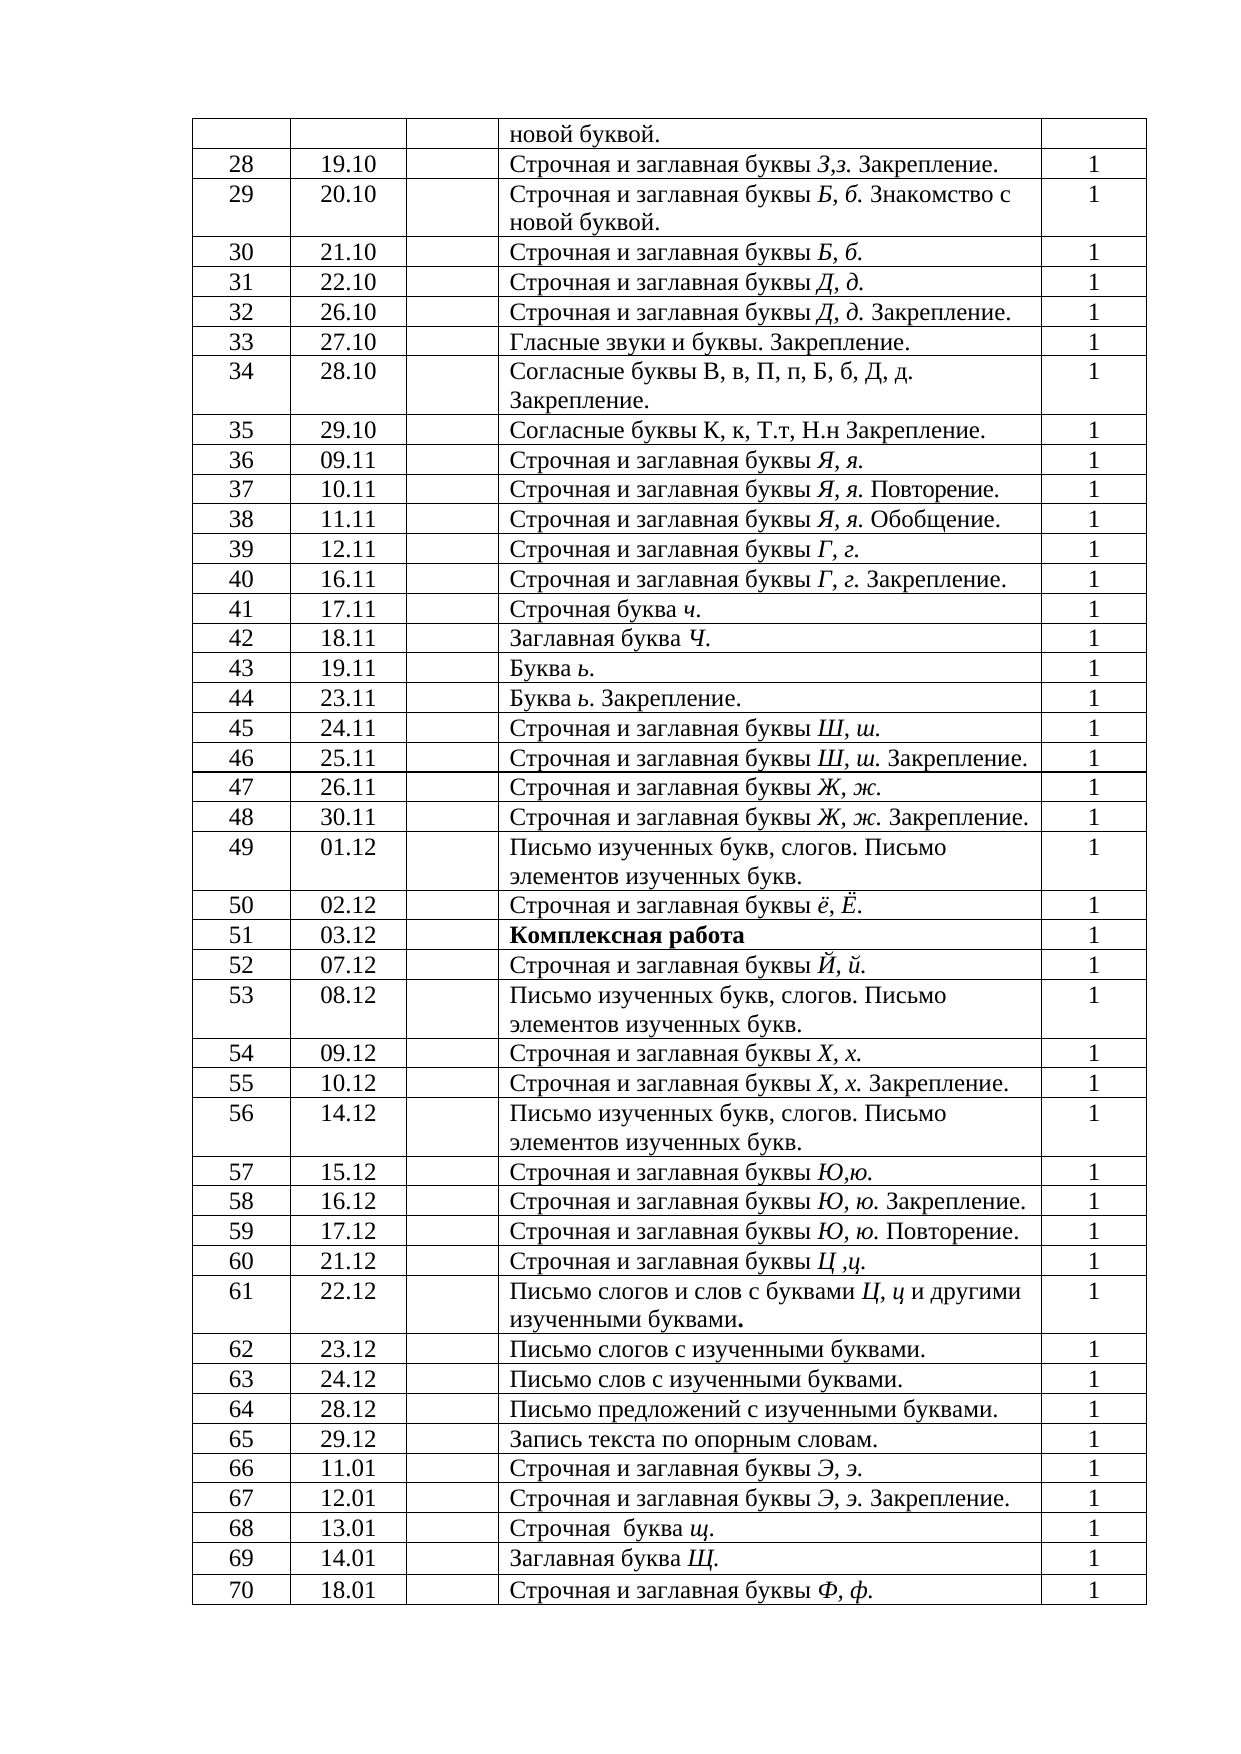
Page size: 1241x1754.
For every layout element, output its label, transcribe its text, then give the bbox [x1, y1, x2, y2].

table_cell [407, 1068, 418, 1097]
table_cell [407, 504, 418, 533]
table_cell [487, 1424, 498, 1452]
table_cell [407, 1246, 418, 1275]
table_cell [487, 594, 498, 622]
table_cell [487, 564, 498, 593]
table_cell [407, 237, 418, 266]
table_cell [487, 504, 498, 533]
table_cell 61 [193, 1276, 290, 1333]
table_cell 1 [1042, 1276, 1146, 1333]
table_cell [407, 149, 418, 178]
table_cell Строчная и заглавная буквы Ц ,ц. [499, 1246, 1041, 1275]
table_cell [487, 1246, 498, 1275]
table_cell 28.10 [291, 356, 406, 414]
table_cell [487, 950, 498, 979]
table_cell Строчная и заглавная буквы Ф, ф. [499, 1575, 1041, 1604]
table_cell Строчная и заглавная буквы Й, й. [499, 950, 1041, 979]
table_cell 69 [193, 1543, 290, 1574]
table_cell [487, 1216, 498, 1245]
table_cell 1 [1042, 179, 1146, 236]
table_cell Заглавная буква Щ. [499, 1543, 1041, 1574]
table_cell [487, 891, 498, 919]
table_cell Письмо изученных букв, слогов. Письмо элементов изученных букв. [499, 1098, 1041, 1156]
table_cell [487, 267, 498, 296]
table_cell Гласные звуки и буквы. Закрепление. [499, 327, 1041, 355]
table_cell [487, 237, 498, 266]
table_cell [407, 1364, 418, 1393]
table_cell 01.12 [291, 832, 406, 889]
table_cell [487, 1454, 498, 1482]
table_cell [487, 743, 498, 771]
table_cell [407, 980, 498, 1037]
table_cell [487, 1068, 498, 1097]
table_cell 56 [193, 1098, 290, 1156]
table_cell [487, 1513, 498, 1542]
table_cell Запись текста по опорным словам. [499, 1424, 1041, 1452]
table_cell 22.12 [291, 1276, 406, 1333]
table_cell Заглавная буква Ч. [499, 624, 1041, 652]
table_cell Строчная и заглавная буквы Х, х. [499, 1039, 1041, 1067]
table_cell Буква ь. Закрепление. [499, 683, 1041, 712]
table_cell [407, 950, 418, 979]
table_cell [487, 1039, 498, 1067]
table_cell Строчная и заглавная буквы Ж, ж. Закрепление. [499, 802, 1041, 831]
table_cell Строчная и заглавная буквы Б, б. [499, 237, 1041, 266]
table_cell Строчная и заглавная буквы Э, э. Закрепление. [499, 1483, 1041, 1512]
table_cell Письмо предложений с изученными буквами. [499, 1394, 1041, 1423]
table_cell [487, 297, 498, 326]
table_cell [487, 1157, 498, 1185]
table_cell [407, 179, 498, 236]
table_cell Строчная и заглавная буквы Ю, ю. Повторение. [499, 1216, 1041, 1245]
table_cell Согласные буквы В, в, П, п, Б, б, Д, д. Закрепление. [499, 356, 1041, 414]
table_cell 1 [1042, 1543, 1146, 1574]
table_cell Строчная и заглавная буквы Х, х. Закрепление. [499, 1068, 1041, 1097]
table_cell Письмо слов с изученными буквами. [499, 1364, 1041, 1393]
table_cell Строчная и заглавная буквы Я, я. [499, 445, 1041, 473]
table_cell [487, 415, 498, 444]
table_cell [407, 773, 418, 801]
table_cell 15.10 [291, 119, 406, 148]
table_cell [407, 624, 418, 652]
table_cell Строчная и заглавная буквы Ю, ю. Закрепление. [499, 1186, 1041, 1215]
table_cell Строчная и заглавная буквы Ш, ш. [499, 713, 1041, 742]
table_cell [407, 1513, 418, 1542]
table_cell [407, 594, 418, 622]
table_cell [407, 327, 418, 355]
table_cell [407, 802, 418, 831]
table_cell [407, 743, 418, 771]
table_cell [407, 1483, 418, 1512]
table_cell [487, 1334, 498, 1363]
table_cell [487, 445, 498, 473]
table_cell 1 [1042, 119, 1146, 148]
table_cell [407, 1575, 418, 1604]
table_cell [487, 802, 498, 831]
table_cell Строчная и заглавная буквы Ю,ю. [499, 1157, 1041, 1185]
table_cell Строчная и заглавная буквы Ж, ж. [499, 773, 1041, 801]
table_cell Строчная и заглавная буквы Д, д. [499, 267, 1041, 296]
table_cell [407, 1424, 418, 1452]
table_cell [407, 297, 418, 326]
table_cell [487, 1364, 498, 1393]
table_cell [407, 534, 418, 563]
table_cell [487, 1186, 498, 1215]
table_cell 14.12 [291, 1098, 406, 1156]
table_cell Строчная и заглавная буквы Ш, ш. Закрепление. [499, 743, 1041, 771]
table_cell [407, 713, 418, 742]
table_cell [487, 1394, 498, 1423]
table_cell 49 [193, 832, 290, 889]
table_cell Строчная буква щ. [499, 1513, 1041, 1542]
table_cell 14.01 [291, 1543, 406, 1574]
table_cell [407, 1157, 418, 1185]
table_cell [407, 267, 418, 296]
table_cell Строчная и заглавная буквы Д, д. Закрепление. [499, 297, 1041, 326]
table_cell [407, 1276, 498, 1333]
table_cell [407, 119, 498, 148]
table_cell [487, 1575, 498, 1604]
table_cell 1 [1042, 832, 1146, 889]
table_cell [407, 653, 418, 682]
table_cell [407, 445, 418, 473]
table_cell [407, 415, 418, 444]
table_cell Письмо слогов с изученными буквами. [499, 1334, 1041, 1363]
table_cell [487, 327, 498, 355]
table_cell Комплексная работа [499, 920, 1041, 949]
table_cell 08.12 [291, 980, 406, 1037]
table_cell Согласные буквы К, к, Т.т, Н.н Закрепление. [499, 415, 1041, 444]
table_cell 34 [193, 356, 290, 414]
table_cell [407, 1454, 418, 1482]
table_cell [487, 713, 498, 742]
table_cell Строчная и заглавная буквы Я, я. Повторение. [499, 475, 1041, 503]
table_cell [487, 773, 498, 801]
table_cell [407, 891, 418, 919]
table_cell [407, 832, 498, 889]
table_cell 20.10 [291, 179, 406, 236]
table_cell 1 [1042, 980, 1146, 1037]
table_cell 53 [193, 980, 290, 1037]
table_cell [407, 920, 418, 949]
table_cell [487, 149, 498, 178]
table_cell Письмо изученных букв, слогов. Письмо элементов изученных букв. [499, 832, 1041, 889]
table_cell Строчная и заглавная буквы Г, г. [499, 534, 1041, 563]
table_cell Строчная и заглавная буквы З,з. Закрепление. [499, 149, 1041, 178]
table_cell 1 [1042, 356, 1146, 414]
table_cell Строчная и заглавная буквы Э, э. [499, 1454, 1041, 1482]
table_cell [407, 475, 418, 503]
table_cell Строчная и заглавная буквы Б, б. Знакомство с новой буквой. [499, 179, 1041, 236]
table_cell Строчная и заглавная буквы ё, Ё. [499, 891, 1041, 919]
table_cell [407, 1334, 418, 1363]
table_cell Строчная и заглавная буквы Я, я. Обобщение. [499, 504, 1041, 533]
table_cell Строчная и заглавная буквы Г, г. Закрепление. [499, 564, 1041, 593]
table_cell [407, 683, 418, 712]
table_cell [487, 920, 498, 949]
table_cell [407, 1543, 498, 1574]
table_cell 29 [193, 179, 290, 236]
table_cell [407, 1098, 498, 1156]
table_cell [499, 119, 1041, 148]
table_cell 1 [1042, 1098, 1146, 1156]
table_cell [487, 653, 498, 682]
table_cell [407, 564, 418, 593]
table_cell [407, 1394, 418, 1423]
table_cell [487, 475, 498, 503]
table_cell Строчная буква ч. [499, 594, 1041, 622]
table_cell [407, 1216, 418, 1245]
table_cell [407, 1186, 418, 1215]
table_cell [487, 624, 498, 652]
table_cell [407, 1039, 418, 1067]
table_cell [487, 683, 498, 712]
table_cell [487, 534, 498, 563]
table_cell [407, 356, 498, 414]
table_cell Буква ь. [499, 653, 1041, 682]
table_cell 27 [193, 119, 290, 148]
table_cell Письмо изученных букв, слогов. Письмо элементов изученных букв. [499, 980, 1041, 1037]
table_cell Письмо слогов и слов с буквами Ц, ц и другими изученными буквами. [499, 1276, 1041, 1333]
table_cell [487, 1483, 498, 1512]
